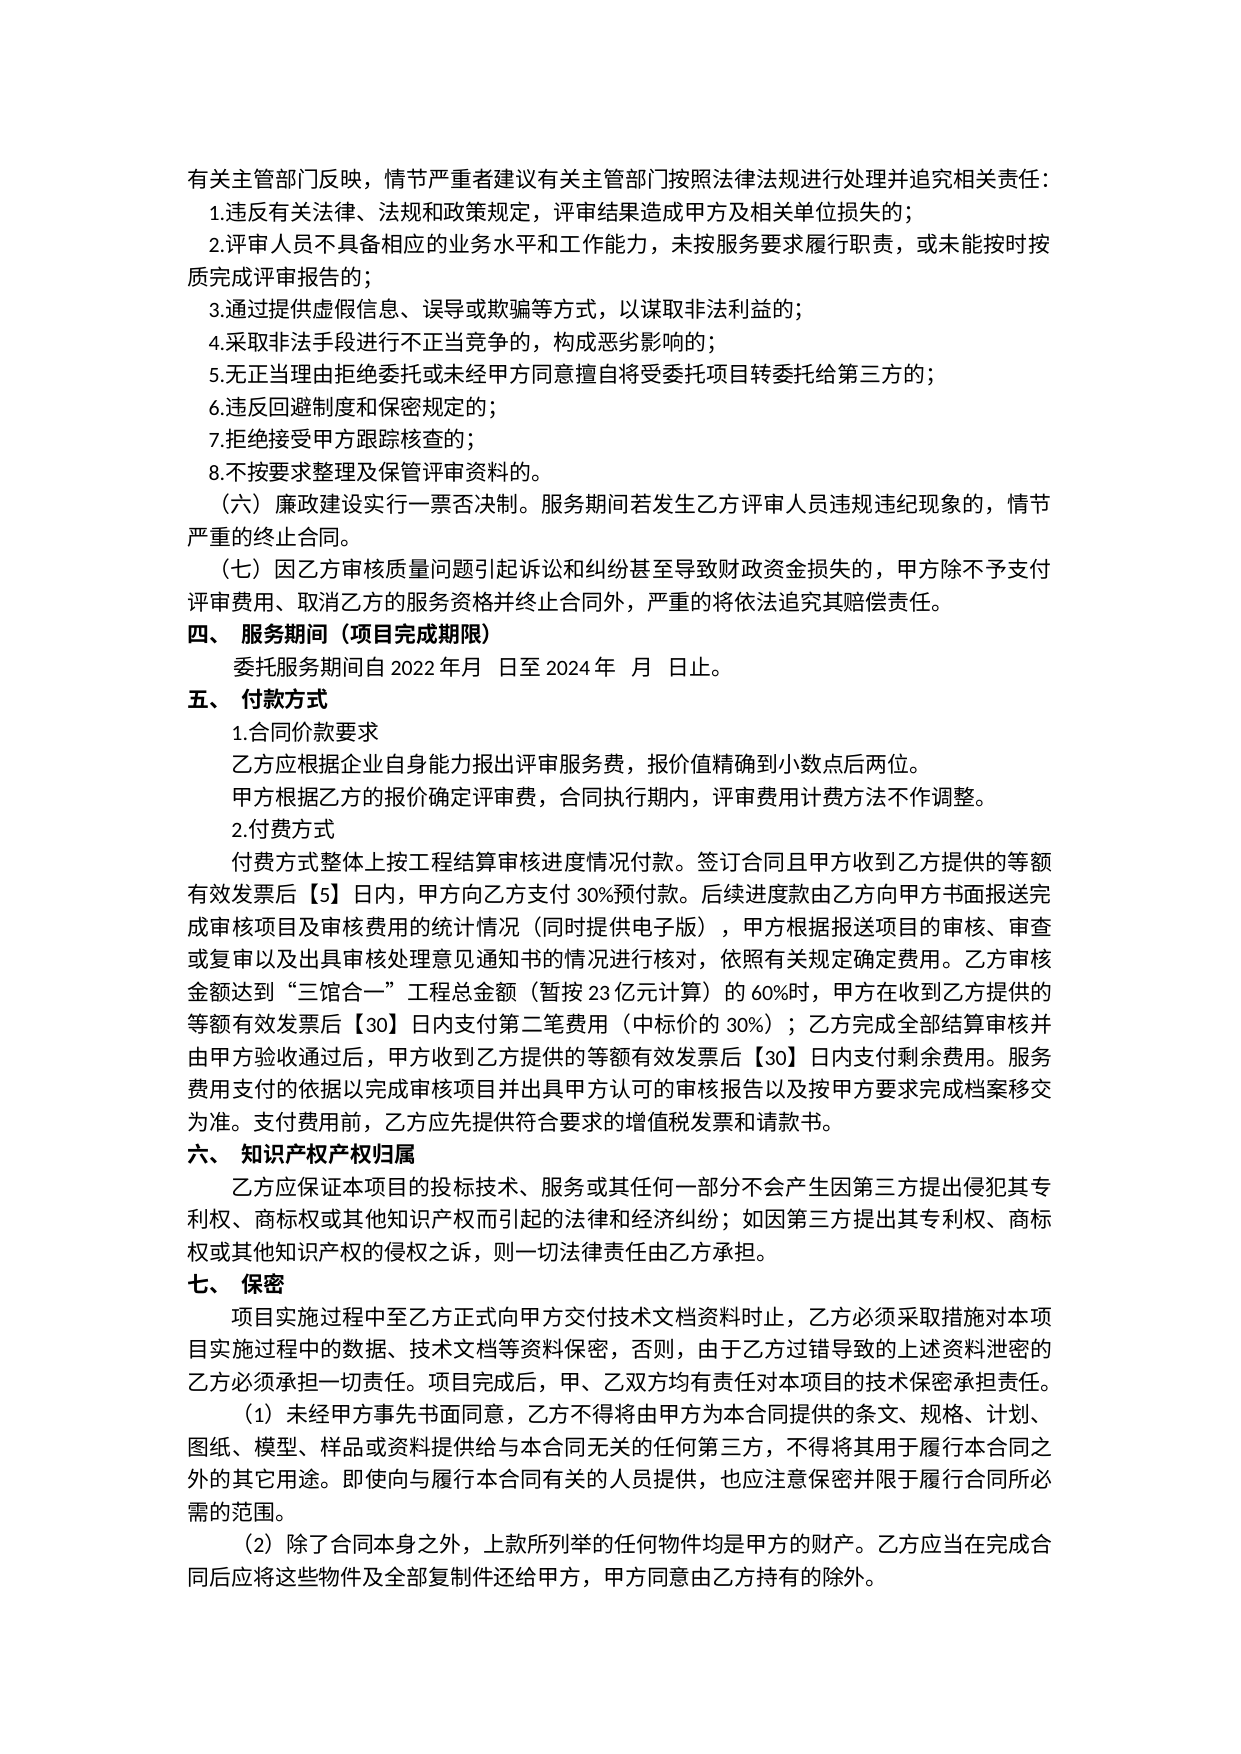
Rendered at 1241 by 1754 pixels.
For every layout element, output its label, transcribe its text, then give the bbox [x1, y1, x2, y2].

text 六、 知识产权产权归属 [187, 1137, 1053, 1169]
text 付费方式整体上按工程结算审核进度情况付款。签订合同且甲方收到乙方提供的等额有效发票后【5】日内，甲方向乙方支付30%预付款。后续进度款由乙方向甲方书面报送完成审核项目及审核费用的统计情况（同时提供电子版），甲方根据报送项目的审核、审查或复审以及出具审核处理意见通知书的情况进行核对，依照有关规定确定费用。乙方审核金额达到“三馆合一”工程总金额（暂按23亿元计算）的60%时，甲方在收到乙方提供的等额有效发票后【30】日内支付第二笔费用（中标价的30%）；乙方完成全部结算审核并由甲方验收通过后，甲方收到乙方提供的等额有效发票后【30】日内支付剩余费用。服务费用支付的依据以完成审核项目并出具甲方认可的审核报告以及按甲方要求完成档案移交为准。支付费用前，乙方应先提供符合要求的增值税发票和请款书。 [187, 844, 1053, 1137]
text 甲方根据乙方的报价确定评审费，合同执行期内，评审费用计费方法不作调整。 [187, 779, 1053, 812]
text 6.违反回避制度和保密规定的； [187, 389, 1053, 422]
text 8.不按要求整理及保管评审资料的。 [187, 454, 1053, 487]
text 5.无正当理由拒绝委托或未经甲方同意擅自将受委托项目转委托给第三方的； [187, 357, 1053, 389]
text 7.拒绝接受甲方跟踪核查的； [187, 422, 1053, 454]
text 乙方应保证本项目的投标技术、服务或其任何一部分不会产生因第三方提出侵犯其专利权、商标权或其他知识产权而引起的法律和经济纠纷；如因第三方提出其专利权、商标权或其他知识产权的侵权之诉，则一切法律责任由乙方承担。 [187, 1169, 1053, 1267]
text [187, 162, 1053, 194]
text 委托服务期间自2022年月 日至2024年 月 日止。 [187, 649, 1053, 682]
text 五、 付款方式 [187, 682, 1053, 714]
text 乙方应根据企业自身能力报出评审服务费，报价值精确到小数点后两位。 [187, 747, 1053, 779]
text 4.采取非法手段进行不正当竞争的，构成恶劣影响的； [187, 324, 1053, 357]
text （七）因乙方审核质量问题引起诉讼和纠纷甚至导致财政资金损失的，甲方除不予支付评审费用、取消乙方的服务资格并终止合同外，严重的将依法追究其赔偿责任。 [187, 552, 1053, 617]
text 2.付费方式 [187, 812, 1053, 844]
text 3.通过提供虚假信息、误导或欺骗等方式，以谋取非法利益的； [187, 292, 1053, 324]
text 项目实施过程中至乙方正式向甲方交付技术文档资料时止，乙方必须采取措施对本项目实施过程中的数据、技术文档等资料保密，否则，由于乙方过错导致的上述资料泄密的，乙方必须承担一切责任。项目完成后，甲、乙双方均有责任对本项目的技术保密承担责任。 [187, 1299, 1053, 1397]
text （1）未经甲方事先书面同意，乙方不得将由甲方为本合同提供的条文、规格、计划、图纸、模型、样品或资料提供给与本合同无关的任何第三方，不得将其用于履行本合同之外的其它用途。即使向与履行本合同有关的人员提供，也应注意保密并限于履行合同所必需的范围。 [187, 1397, 1053, 1527]
text 七、 保密 [187, 1267, 1053, 1299]
text 1.合同价款要求 [187, 714, 1053, 747]
text 四、 服务期间（项目完成期限） [187, 617, 1053, 649]
text 1.违反有关法律、法规和政策规定，评审结果造成甲方及相关单位损失的； [187, 194, 1053, 227]
text （六）廉政建设实行一票否决制。服务期间若发生乙方评审人员违规违纪现象的，情节严重的终止合同。 [187, 487, 1053, 552]
text 2.评审人员不具备相应的业务水平和工作能力，未按服务要求履行职责，或未能按时按质完成评审报告的； [187, 227, 1053, 292]
text （2）除了合同本身之外，上款所列举的任何物件均是甲方的财产。乙方应当在完成合同后应将这些物件及全部复制件还给甲方，甲方同意由乙方持有的除外。 [187, 1527, 1053, 1592]
